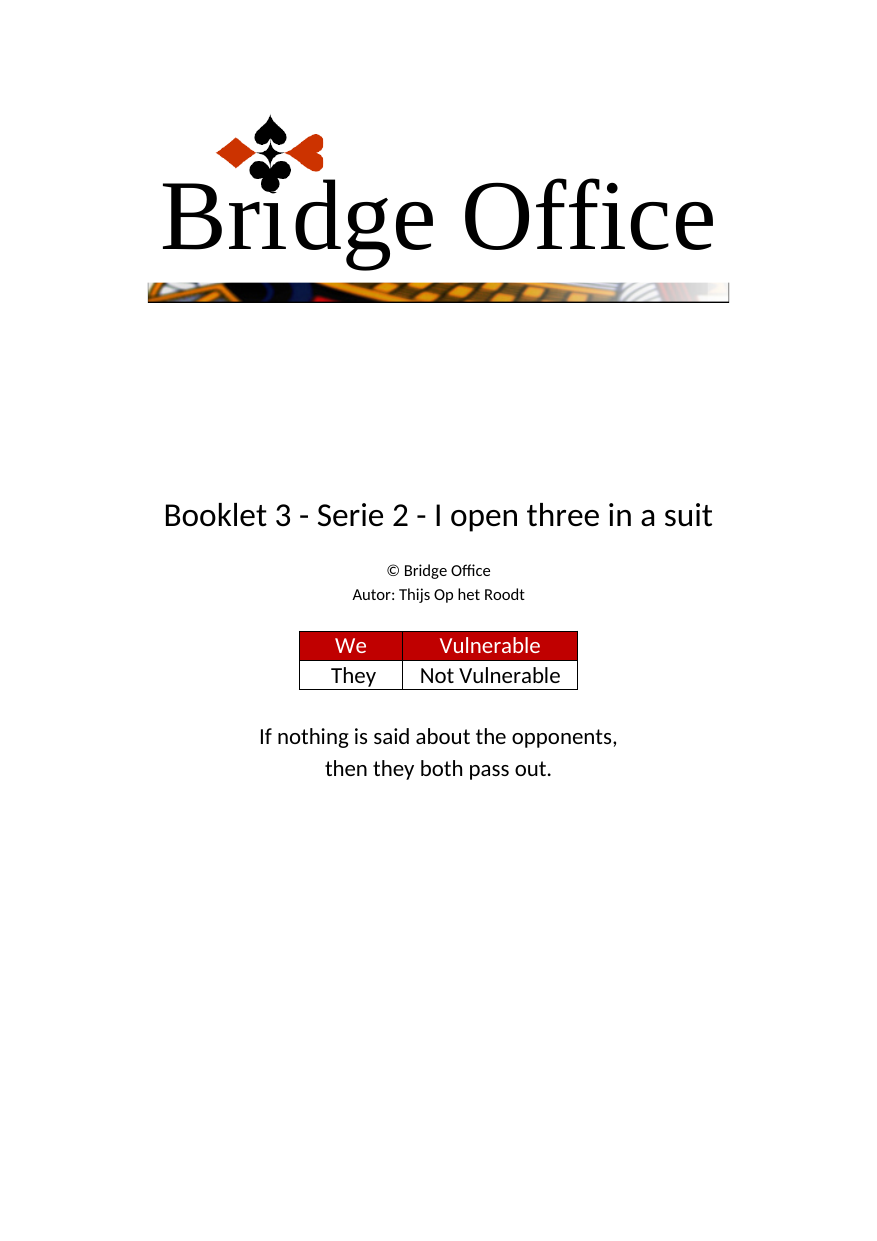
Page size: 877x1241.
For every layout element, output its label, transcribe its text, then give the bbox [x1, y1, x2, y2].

picture [147, 283, 730, 303]
table_cell They [300, 661, 402, 689]
table_cell Not Vulnerable [403, 661, 577, 689]
text Booklet 3 - Serie 2 - I open three in a suit © Bridge Office [148, 447, 729, 581]
table_header Vulnerable [403, 632, 577, 660]
text Autor: Thijs Op het Roodt [148, 584, 729, 604]
table_header We [300, 632, 402, 660]
text then they both pass out. [148, 754, 729, 782]
text If nothing is said about the opponents, [148, 722, 729, 750]
